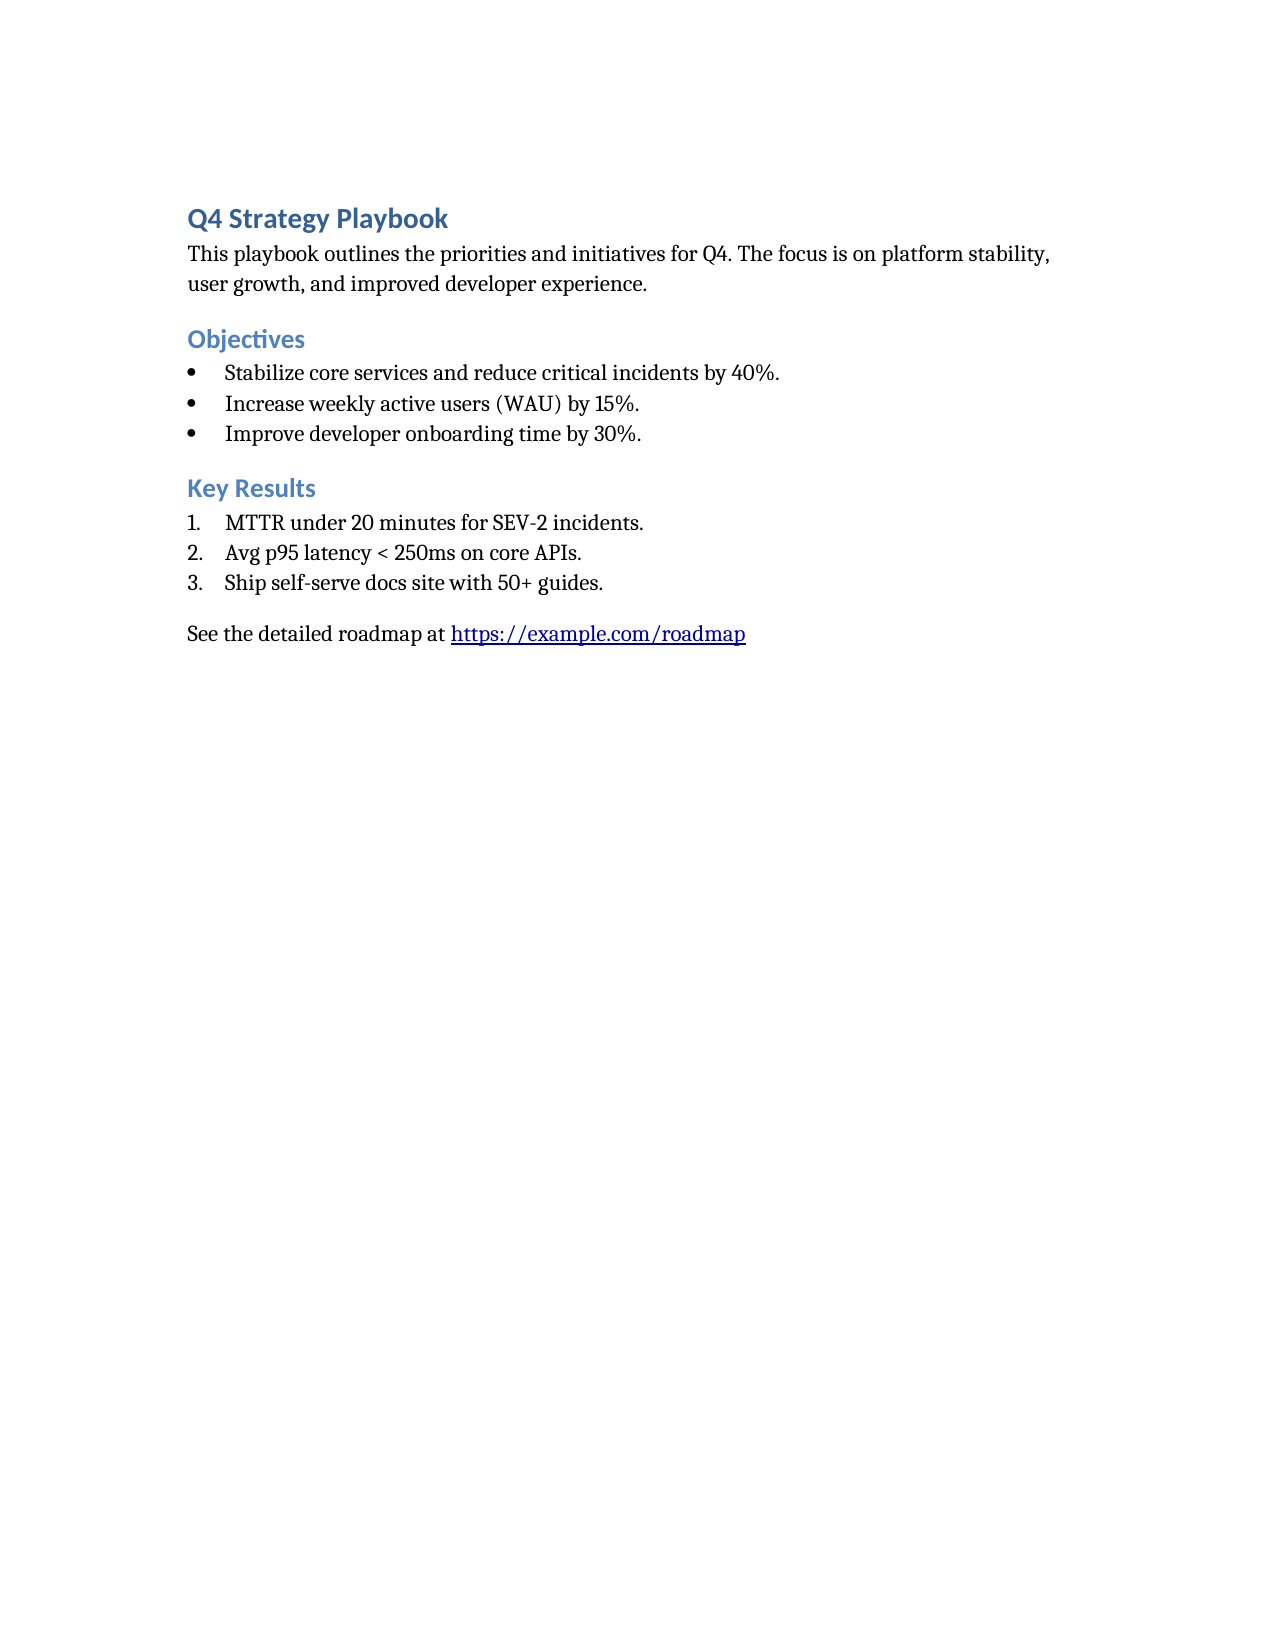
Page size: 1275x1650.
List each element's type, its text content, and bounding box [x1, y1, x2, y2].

subtitle Q4 Strategy Playbook [187, 200, 1087, 236]
list Ship self-serve docs site with 50+ guides. [187, 570, 1087, 596]
list MTTR under 20 minutes for SEV-2 incidents. [187, 509, 1087, 536]
list Improve developer onboarding time by 30%. [187, 421, 1087, 447]
list Avg p95 latency < 250ms on core APIs. [187, 540, 1087, 566]
list Increase weekly active users (WAU) by 15%. [187, 390, 1087, 417]
text See the detailed roadmap at https://example.com/roadmap [187, 621, 1087, 647]
subtitle Key Results [187, 472, 1087, 504]
list Stabilize core services and reduce critical incidents by 40%. [187, 360, 1087, 386]
subtitle Objectives [187, 322, 1087, 355]
text This playbook outlines the priorities and initiatives for Q4. The focus is on platform stability, user growth, and improved developer experience. [187, 241, 1087, 297]
